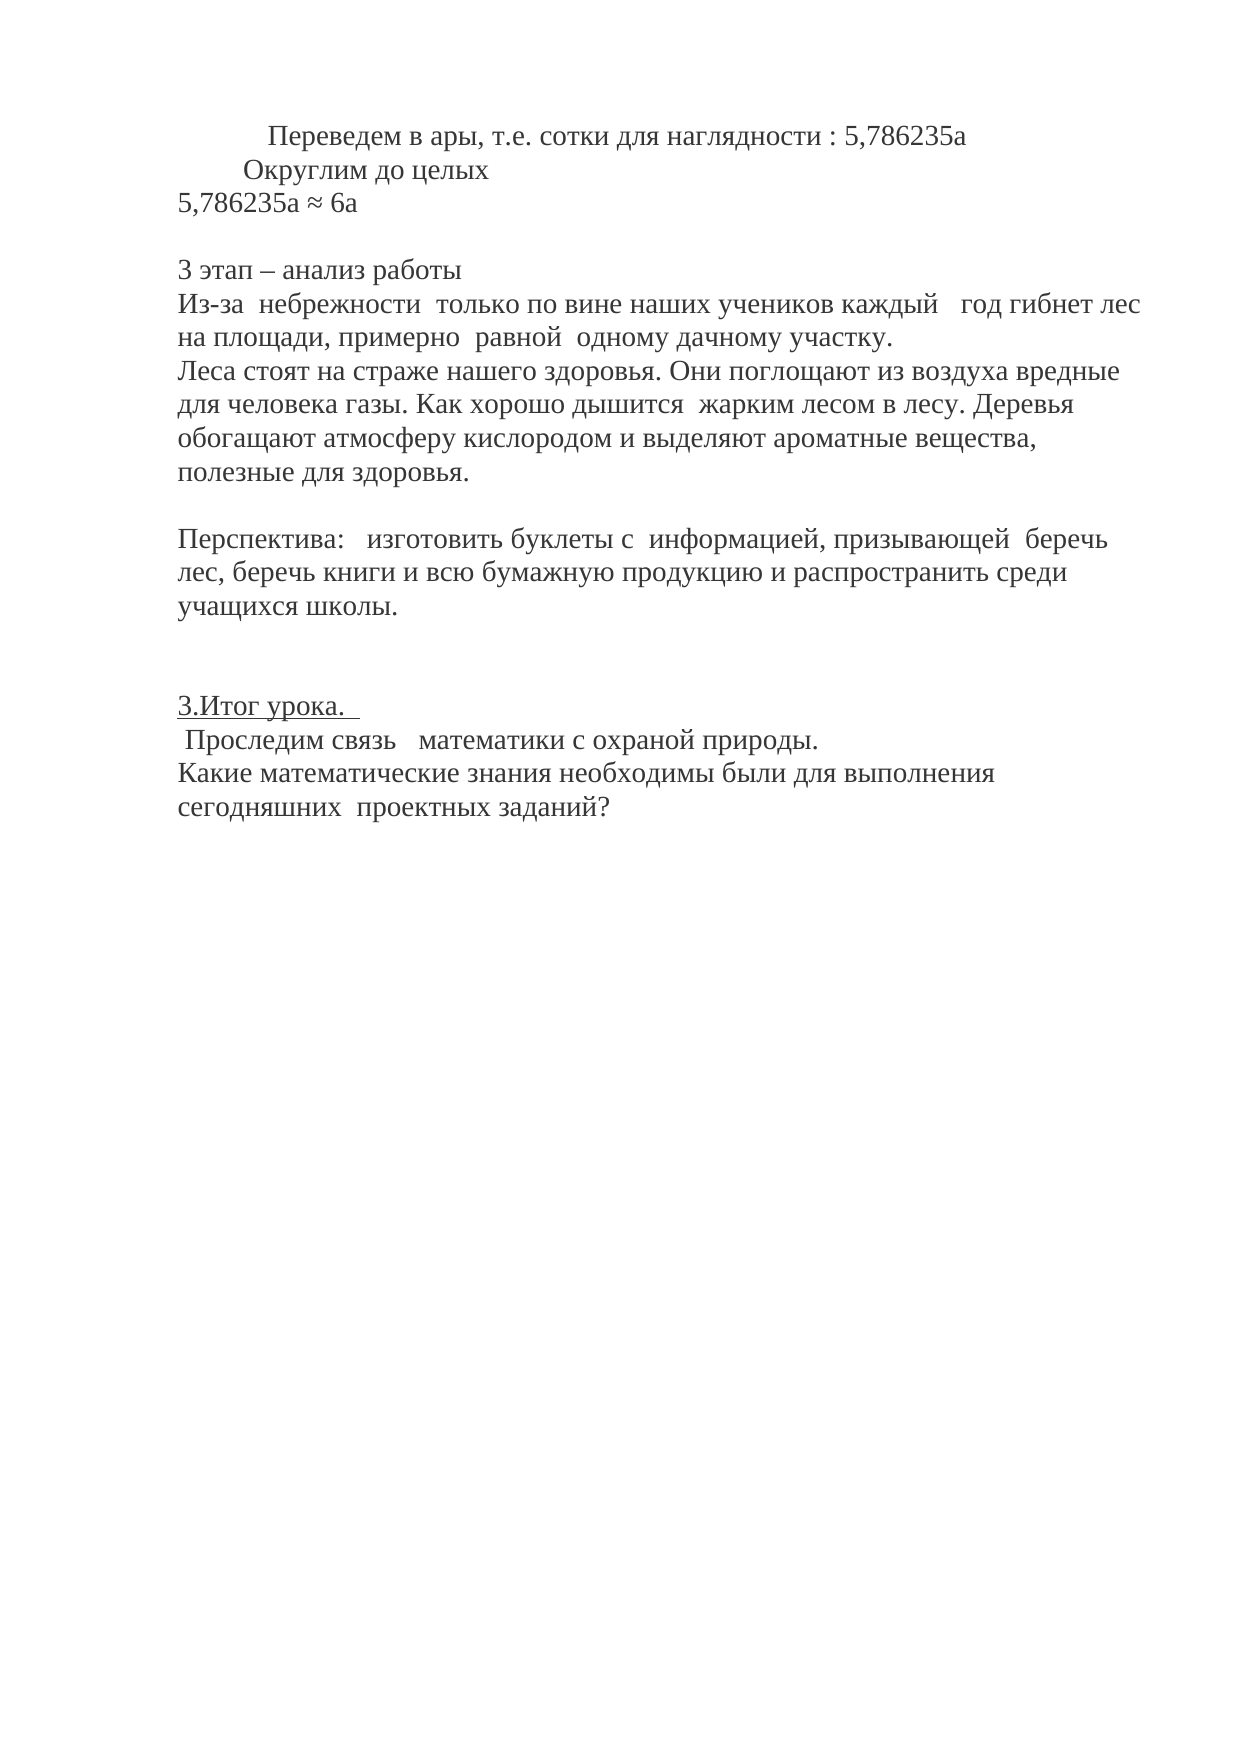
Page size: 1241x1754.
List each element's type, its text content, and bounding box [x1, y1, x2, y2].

text Какие математические знания необходимы были для выполнения сегодняшних проектных заданий? [177, 756, 1152, 823]
text 3 этап – анализ работы [177, 252, 1152, 286]
text Из-за небрежности только по вине наших учеников каждый год гибнет лес на площади, примерно равной одному дачному участку. [177, 286, 1152, 353]
text Перспектива: изготовить буклеты с информацией, призывающей беречь лес, беречь книги и всю бумажную продукцию и распространить среди учащихся школы. [177, 521, 1152, 621]
text 3.Итог урока. [177, 688, 1152, 722]
text 5,786235а ≈ 6а [177, 185, 1152, 219]
text Леса стоят на страже нашего здоровья. Они поглощают из воздуха вредные для человека газы. Как хорошо дышится жарким лесом в лесу. Деревья обогащают атмосферу кислородом и выделяют ароматные вещества, полезные для здоровья. [177, 353, 1152, 487]
text Переведем в ары, т.е. сотки для наглядности : 5,786235а [177, 118, 1152, 152]
text Округлим до целых [177, 152, 1152, 185]
text Проследим связь математики с охраной природы. [177, 722, 1152, 756]
